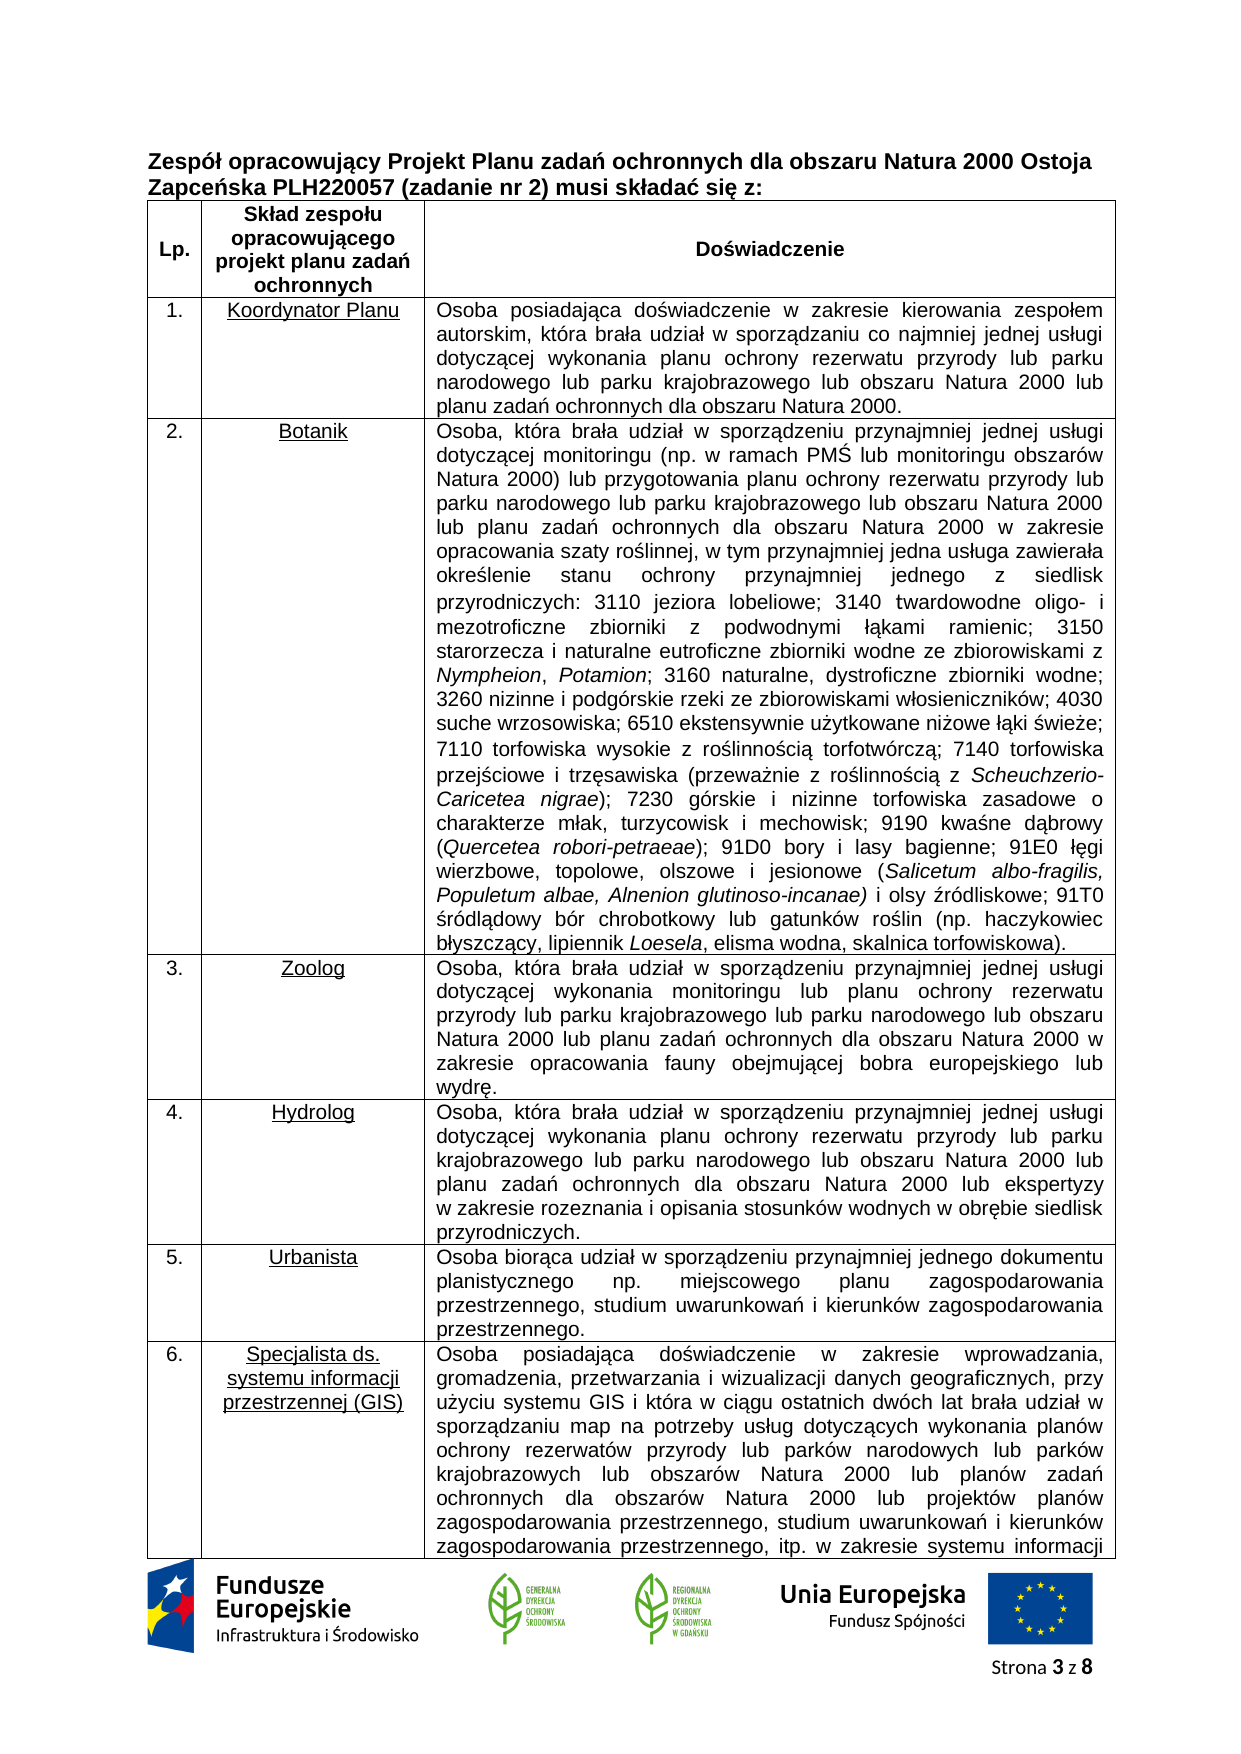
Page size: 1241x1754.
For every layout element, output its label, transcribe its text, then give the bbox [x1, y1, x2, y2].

table_cell Zoolog [202, 955, 424, 1099]
table_cell Specjalista ds. systemu informacji przestrzennej (GIS) [202, 1342, 424, 1557]
table_cell Osoba, która brała udział w sporządzeniu przynajmniej jednej usługi dotyczącej wykonania planu ochrony rezerwatu przyrody lub parku krajobrazowego lub parku narodowego lub obszaru Natura 2000 lub planu zadań ochronnych dla obszaru Natura 2000 lub ekspertyzy w zakresie rozeznania i opisania stosunków wodnych w obrębie siedlisk przyrodniczych. [425, 1100, 1115, 1244]
table_header Lp. [148, 201, 201, 297]
table_cell 1. [148, 298, 201, 418]
table_cell Osoba, która brała udział w sporządzeniu przynajmniej jednej usługi dotyczącej wykonania monitoringu lub planu ochrony rezerwatu przyrody lub parku krajobrazowego lub parku narodowego lub obszaru Natura 2000 lub planu zadań ochronnych dla obszaru Natura 2000 w zakresie opracowania fauny obejmującej bobra europejskiego lub wydrę. [425, 955, 1115, 1099]
table_header Doświadczenie [425, 201, 1115, 297]
table_cell Urbanista [202, 1245, 424, 1341]
table_cell 4. [148, 1100, 201, 1244]
text Zespół opracowujący Projekt Planu zadań ochronnych dla obszaru Natura 2000 Ostoja Zapceńska PLH220057 (zadanie nr 2) musi składać się z: [148, 148, 1093, 200]
picture [147, 1558, 1093, 1653]
table_cell 3. [148, 955, 201, 1099]
table_cell 6. [148, 1342, 201, 1557]
table_cell 5. [148, 1245, 201, 1341]
table_cell Koordynator Planu [202, 298, 424, 418]
table_cell Hydrolog [202, 1100, 424, 1244]
table_header Skład zespołu opracowującego projekt planu zadań ochronnych [202, 201, 424, 297]
table_cell Osoba biorąca udział w sporządzeniu przynajmniej jednego dokumentu planistycznego np. miejscowego planu zagospodarowania przestrzennego, studium uwarunkowań i kierunków zagospodarowania przestrzennego. [425, 1245, 1115, 1341]
table_cell Osoba, która brała udział w sporządzeniu przynajmniej jednej usługi dotyczącej monitoringu (np. w ramach PMŚ lub monitoringu obszarów Natura 2000) lub przygotowania planu ochrony rezerwatu przyrody lub parku narodowego lub parku krajobrazowego lub obszaru Natura 2000 lub planu zadań ochronnych dla obszaru Natura 2000 w zakresie opracowania szaty roślinnej, w tym przynajmniej jedna usługa zawierała określenie stanu ochrony przynajmniej jednego z siedlisk przyrodniczych: 3110 jeziora lobeliowe; 3140 twardowodne oligo- i mezotroficzne zbiorniki z podwodnymi łąkami ramienic; 3150 starorzecza i naturalne eutroficzne zbiorniki wodne ze zbiorowiskami z Nympheion, Potamion; 3160 naturalne, dystroficzne zbiorniki wodne; 3260 nizinne i podgórskie rzeki ze zbiorowiskami włosieniczników; 4030 suche wrzosowiska; 6510 ekstensywnie użytkowane niżowe łąki świeże; 7110 torfowiska wysokie z roślinnością torfotwórczą; 7140 torfowiska przejściowe i trzęsawiska (przeważnie z roślinnością z Scheuchzerio-Caricetea nigrae); 7230 górskie i nizinne torfowiska zasadowe o charakterze młak, turzycowisk i mechowisk; 9190 kwaśne dąbrowy (Quercetea robori-petraeae); 91D0 bory i lasy bagienne; 91E0 łęgi wierzbowe, topolowe, olszowe i jesionowe (Salicetum albo-fragilis, Populetum albae, Alnenion glutinoso-incanae) i olsy źródliskowe; 91T0 śródlądowy bór chrobotkowy lub gatunków roślin (np. haczykowiec błyszczący, lipiennik Loesela, elisma wodna, skalnica torfowiskowa). [425, 419, 1115, 954]
table_cell Osoba posiadająca doświadczenie w zakresie kierowania zespołem autorskim, która brała udział w sporządzaniu co najmniej jednej usługi dotyczącej wykonania planu ochrony rezerwatu przyrody lub parku narodowego lub parku krajobrazowego lub obszaru Natura 2000 lub planu zadań ochronnych dla obszaru Natura 2000. [425, 298, 1115, 418]
table_cell Botanik [202, 419, 424, 954]
table_cell 2. [148, 419, 201, 954]
